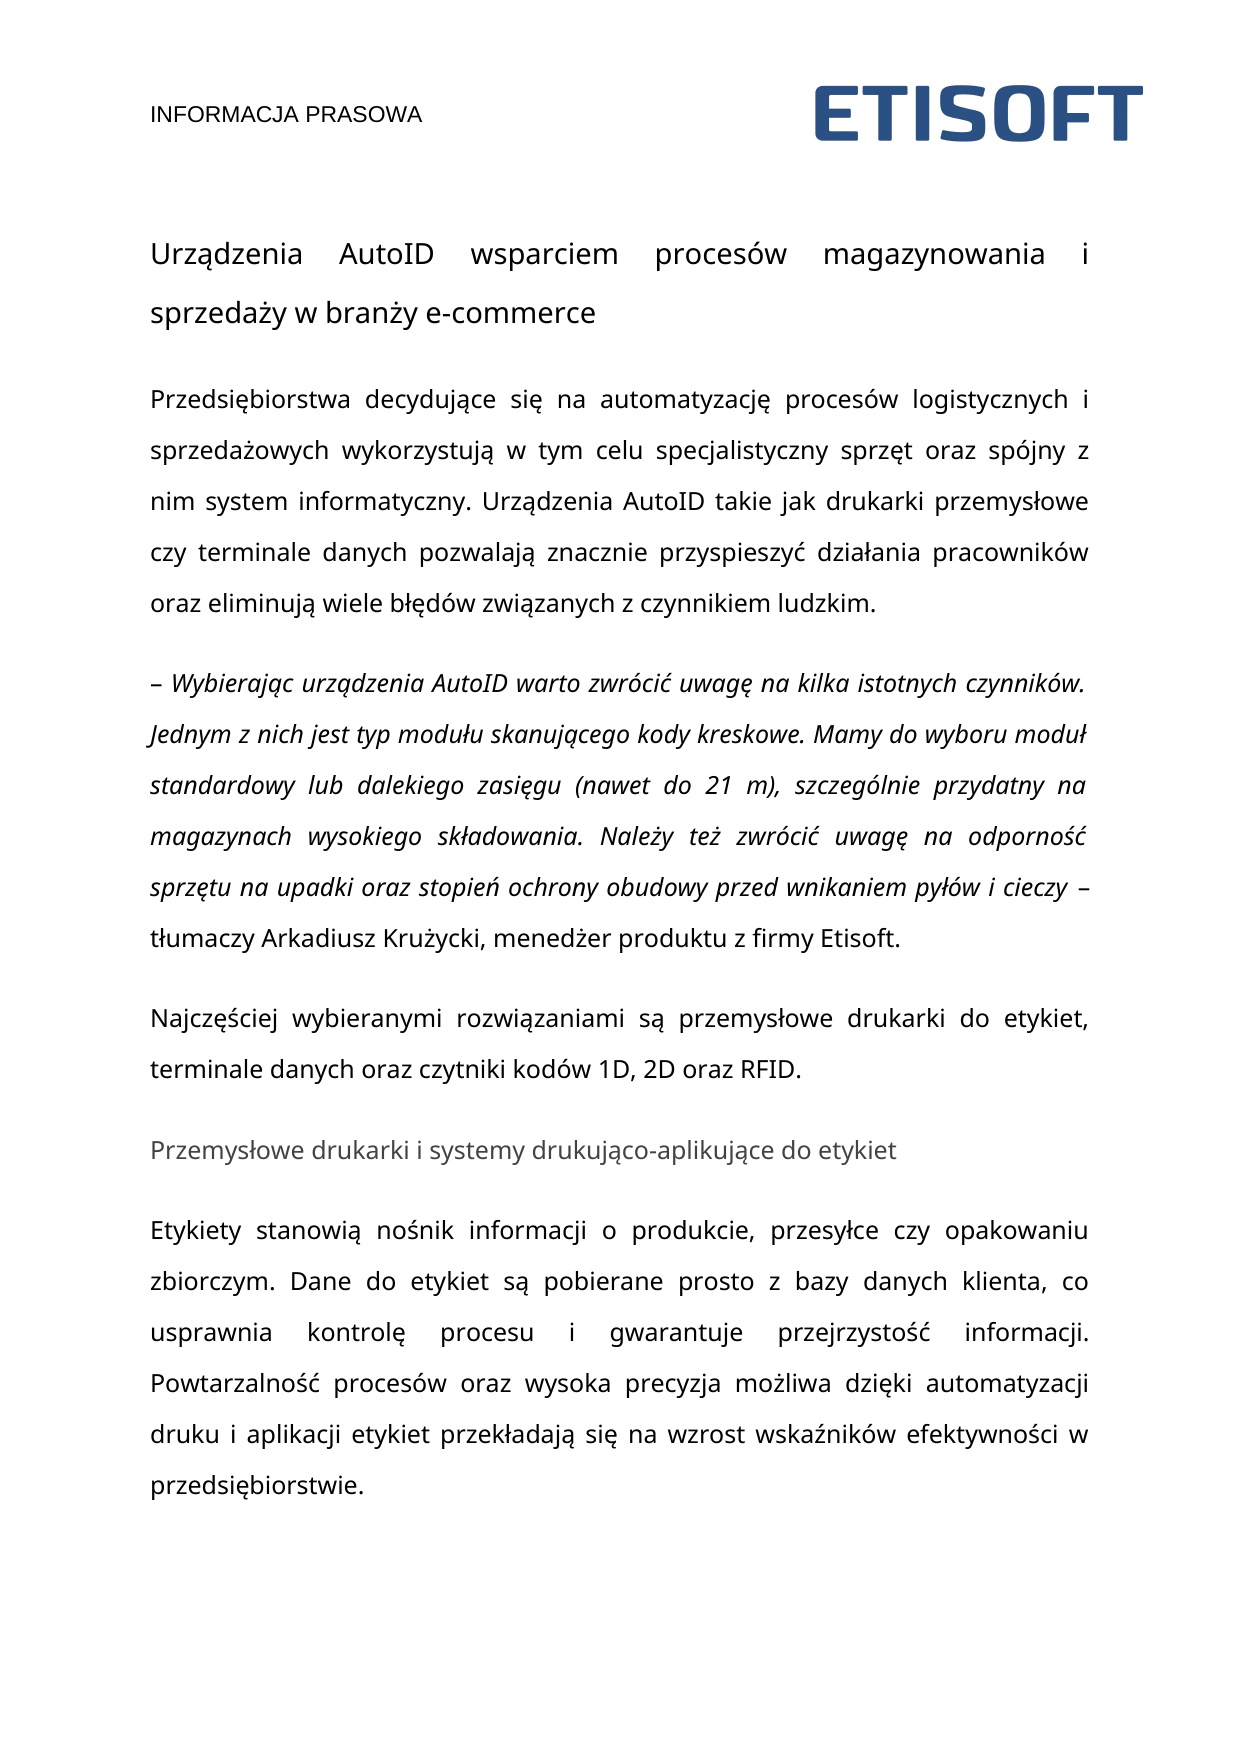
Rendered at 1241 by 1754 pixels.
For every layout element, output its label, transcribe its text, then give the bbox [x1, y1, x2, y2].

text Etykiety stanowią nośnik informacji o produkcie, przesyłce czy opakowaniu zbiorczym. Dane do etykiet są pobierane prosto z bazy danych klienta, co usprawnia kontrolę procesu i gwarantuje przejrzystość informacji. Powtarzalność procesów oraz wysoka precyzja możliwa dzięki automatyzacji druku i aplikacji etykiet przekładają się na wzrost wskaźników efektywności w przedsiębiorstwie. [150, 1212, 1090, 1502]
text – Wybierając urządzenia AutoID warto zwrócić uwagę na kilka istotnych czynników. Jednym z nich jest typ modułu skanującego kody kreskowe. Mamy do wyboru moduł standardowy lub dalekiego zasięgu (nawet do 21 m), szczególnie przydatny na magazynach wysokiego składowania. Należy też zwrócić uwagę na odporność sprzętu na upadki oraz stopień ochrony obudowy przed wnikaniem pyłów i cieczy – tłumaczy Arkadiusz Krużycki, menedżer produktu z firmy Etisoft. [150, 666, 1090, 955]
subtitle Przemysłowe drukarki i systemy drukująco-aplikujące do etykiet [150, 1132, 1090, 1166]
text Najczęściej wybieranymi rozwiązaniami są przemysłowe drukarki do etykiet, terminale danych oraz czytniki kodów 1D, 2D oraz RFID. [150, 1001, 1090, 1086]
text Przedsiębiorstwa decydujące się na automatyzację procesów logistycznych i sprzedażowych wykorzystują w tym celu specjalistyczny sprzęt oraz spójny z nim system informatyczny. Urządzenia AutoID takie jak drukarki przemysłowe czy terminale danych pozwalają znacznie przyspieszyć działania pracowników oraz eliminują wiele błędów związanych z czynnikiem ludzkim. [150, 381, 1090, 619]
subtitle Urządzenia AutoID wsparciem procesów magazynowania i sprzedaży w branży e-commerce [150, 233, 1090, 332]
picture [800, 69, 1150, 157]
